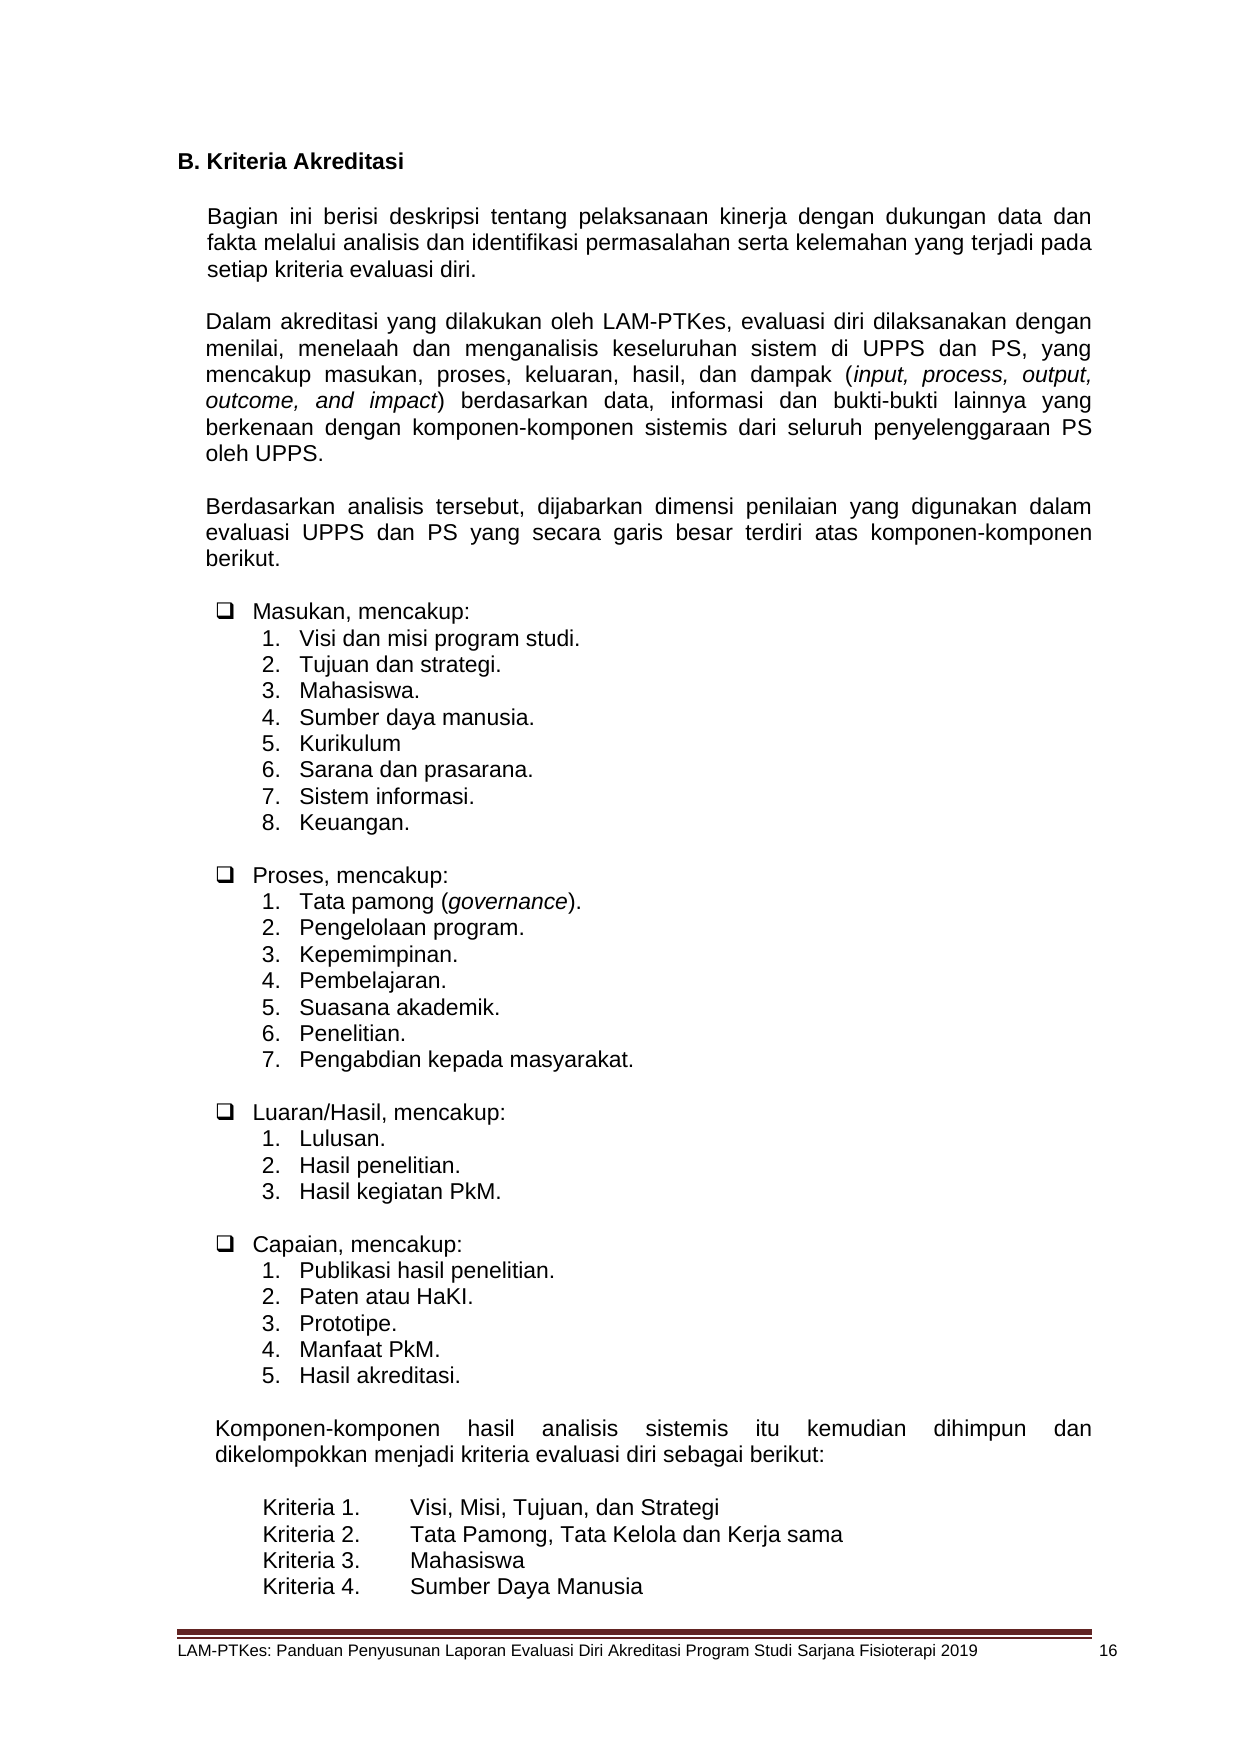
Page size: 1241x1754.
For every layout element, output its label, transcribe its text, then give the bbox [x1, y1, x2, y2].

list Penelitian. [262, 1020, 1092, 1046]
list Sumber daya manusia. [262, 703, 1092, 730]
list Masukan, mencakup: [215, 598, 1092, 624]
list Kurikulum [262, 730, 1092, 756]
list Tata pamong (governance). [262, 888, 1092, 914]
list Sarana dan prasarana. [262, 756, 1092, 783]
text Dalam akreditasi yang dilakukan oleh LAM-PTKes, evaluasi diri dilaksanakan dengan menilai, menelaah dan menganalisis keseluruhan sistem di UPPS dan PS, yang mencakup masukan, proses, keluaran, hasil, dan dampak (input, process, output, outcome, and impact) berdasarkan data, informasi dan bukti-bukti lainnya yang berkenaan dengan komponen-komponen sistemis dari seluruh penyelenggaraan PS oleh UPPS. [205, 308, 1092, 466]
list Hasil kegiatan PkM. [262, 1178, 1092, 1204]
list Keuangan. [262, 809, 1092, 835]
list Tujuan dan strategi. [262, 651, 1092, 677]
list Pembelajaran. [262, 967, 1092, 993]
list Kepemimpinan. [262, 941, 1092, 967]
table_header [251, 1494, 399, 1606]
list Visi dan misi program studi. [262, 624, 1092, 651]
text Bagian ini berisi deskripsi tentang pelaksanaan kinerja dengan dukungan data dan fakta melalui analisis dan identifikasi permasalahan serta kelemahan yang terjadi pada setiap kriteria evaluasi diri. [207, 203, 1092, 282]
list Pengabdian kepada masyarakat. [262, 1046, 1092, 1072]
list Capaian, mencakup: [215, 1231, 1092, 1257]
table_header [399, 1494, 1078, 1606]
list Manfaat PkM. [262, 1336, 1092, 1362]
list Prototipe. [262, 1310, 1092, 1336]
list Suasana akademik. [262, 993, 1092, 1020]
list Hasil penelitian. [262, 1152, 1092, 1178]
list Lulusan. [262, 1125, 1092, 1152]
subtitle B. Kriteria Akreditasi [177, 148, 1092, 174]
list Sistem informasi. [262, 783, 1092, 809]
list Paten atau HaKI. [262, 1283, 1092, 1310]
list Proses, mencakup: [215, 862, 1092, 888]
list Pengelolaan program. [262, 914, 1092, 941]
list Luaran/Hasil, mencakup: [215, 1099, 1092, 1125]
list Mahasiswa. [262, 677, 1092, 703]
text Komponen-komponen hasil analisis sistemis itu kemudian dihimpun dan dikelompokkan menjadi kriteria evaluasi diri sebagai berikut: [215, 1415, 1092, 1468]
text Berdasarkan analisis tersebut, dijabarkan dimensi penilaian yang digunakan dalam evaluasi UPPS dan PS yang secara garis besar terdiri atas komponen-komponen berikut. [205, 493, 1092, 572]
list Hasil akreditasi. [262, 1362, 1092, 1389]
list Publikasi hasil penelitian. [262, 1257, 1092, 1283]
